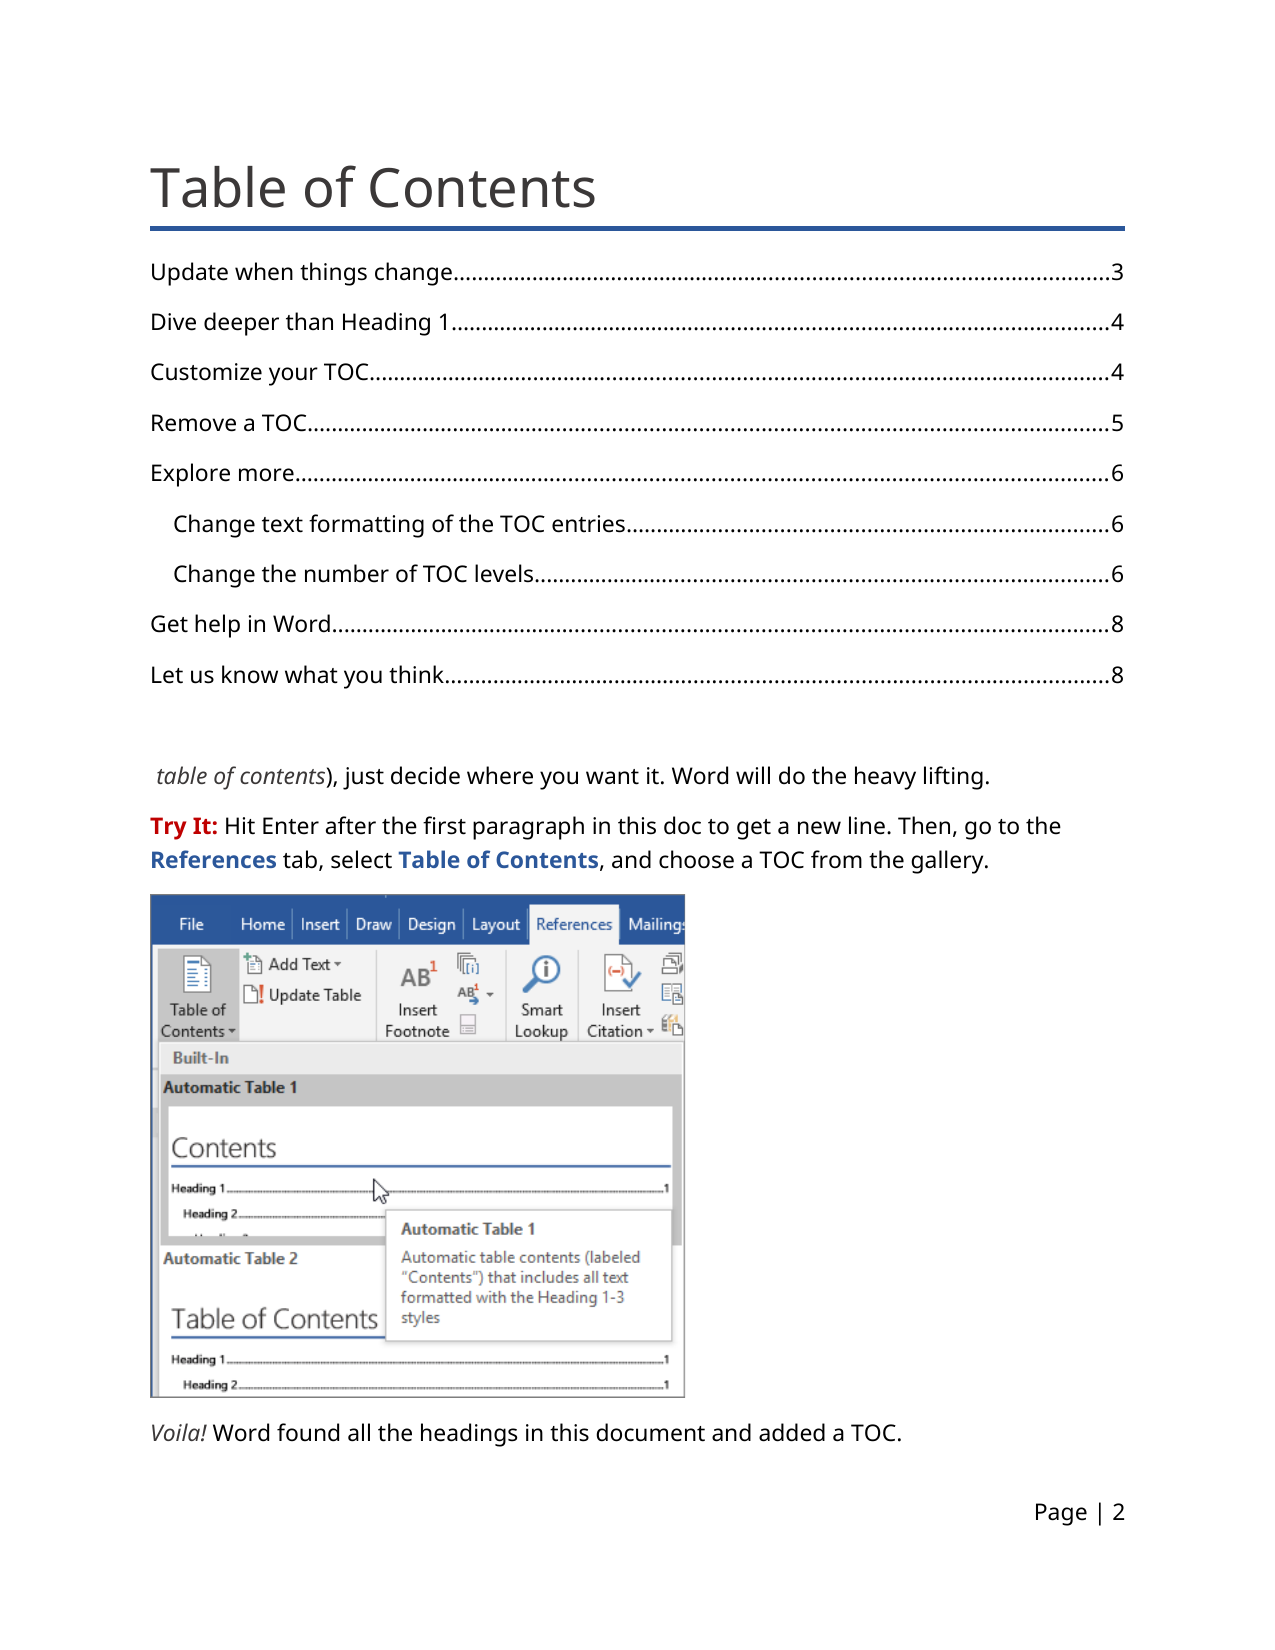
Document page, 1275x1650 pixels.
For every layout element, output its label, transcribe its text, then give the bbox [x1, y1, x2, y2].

text table of contents), just decide where you want it. Word will do the heavy lifting. [150, 760, 1125, 791]
picture [150, 894, 686, 1398]
text Try It: Hit Enter after the first paragraph in this doc to get a new line. Then, go to the References tab, select Table of Contents, and choose a TOC from the gallery. [150, 810, 1125, 875]
text Voila! Word found all the headings in this document and added a TOC. [150, 1417, 1125, 1448]
